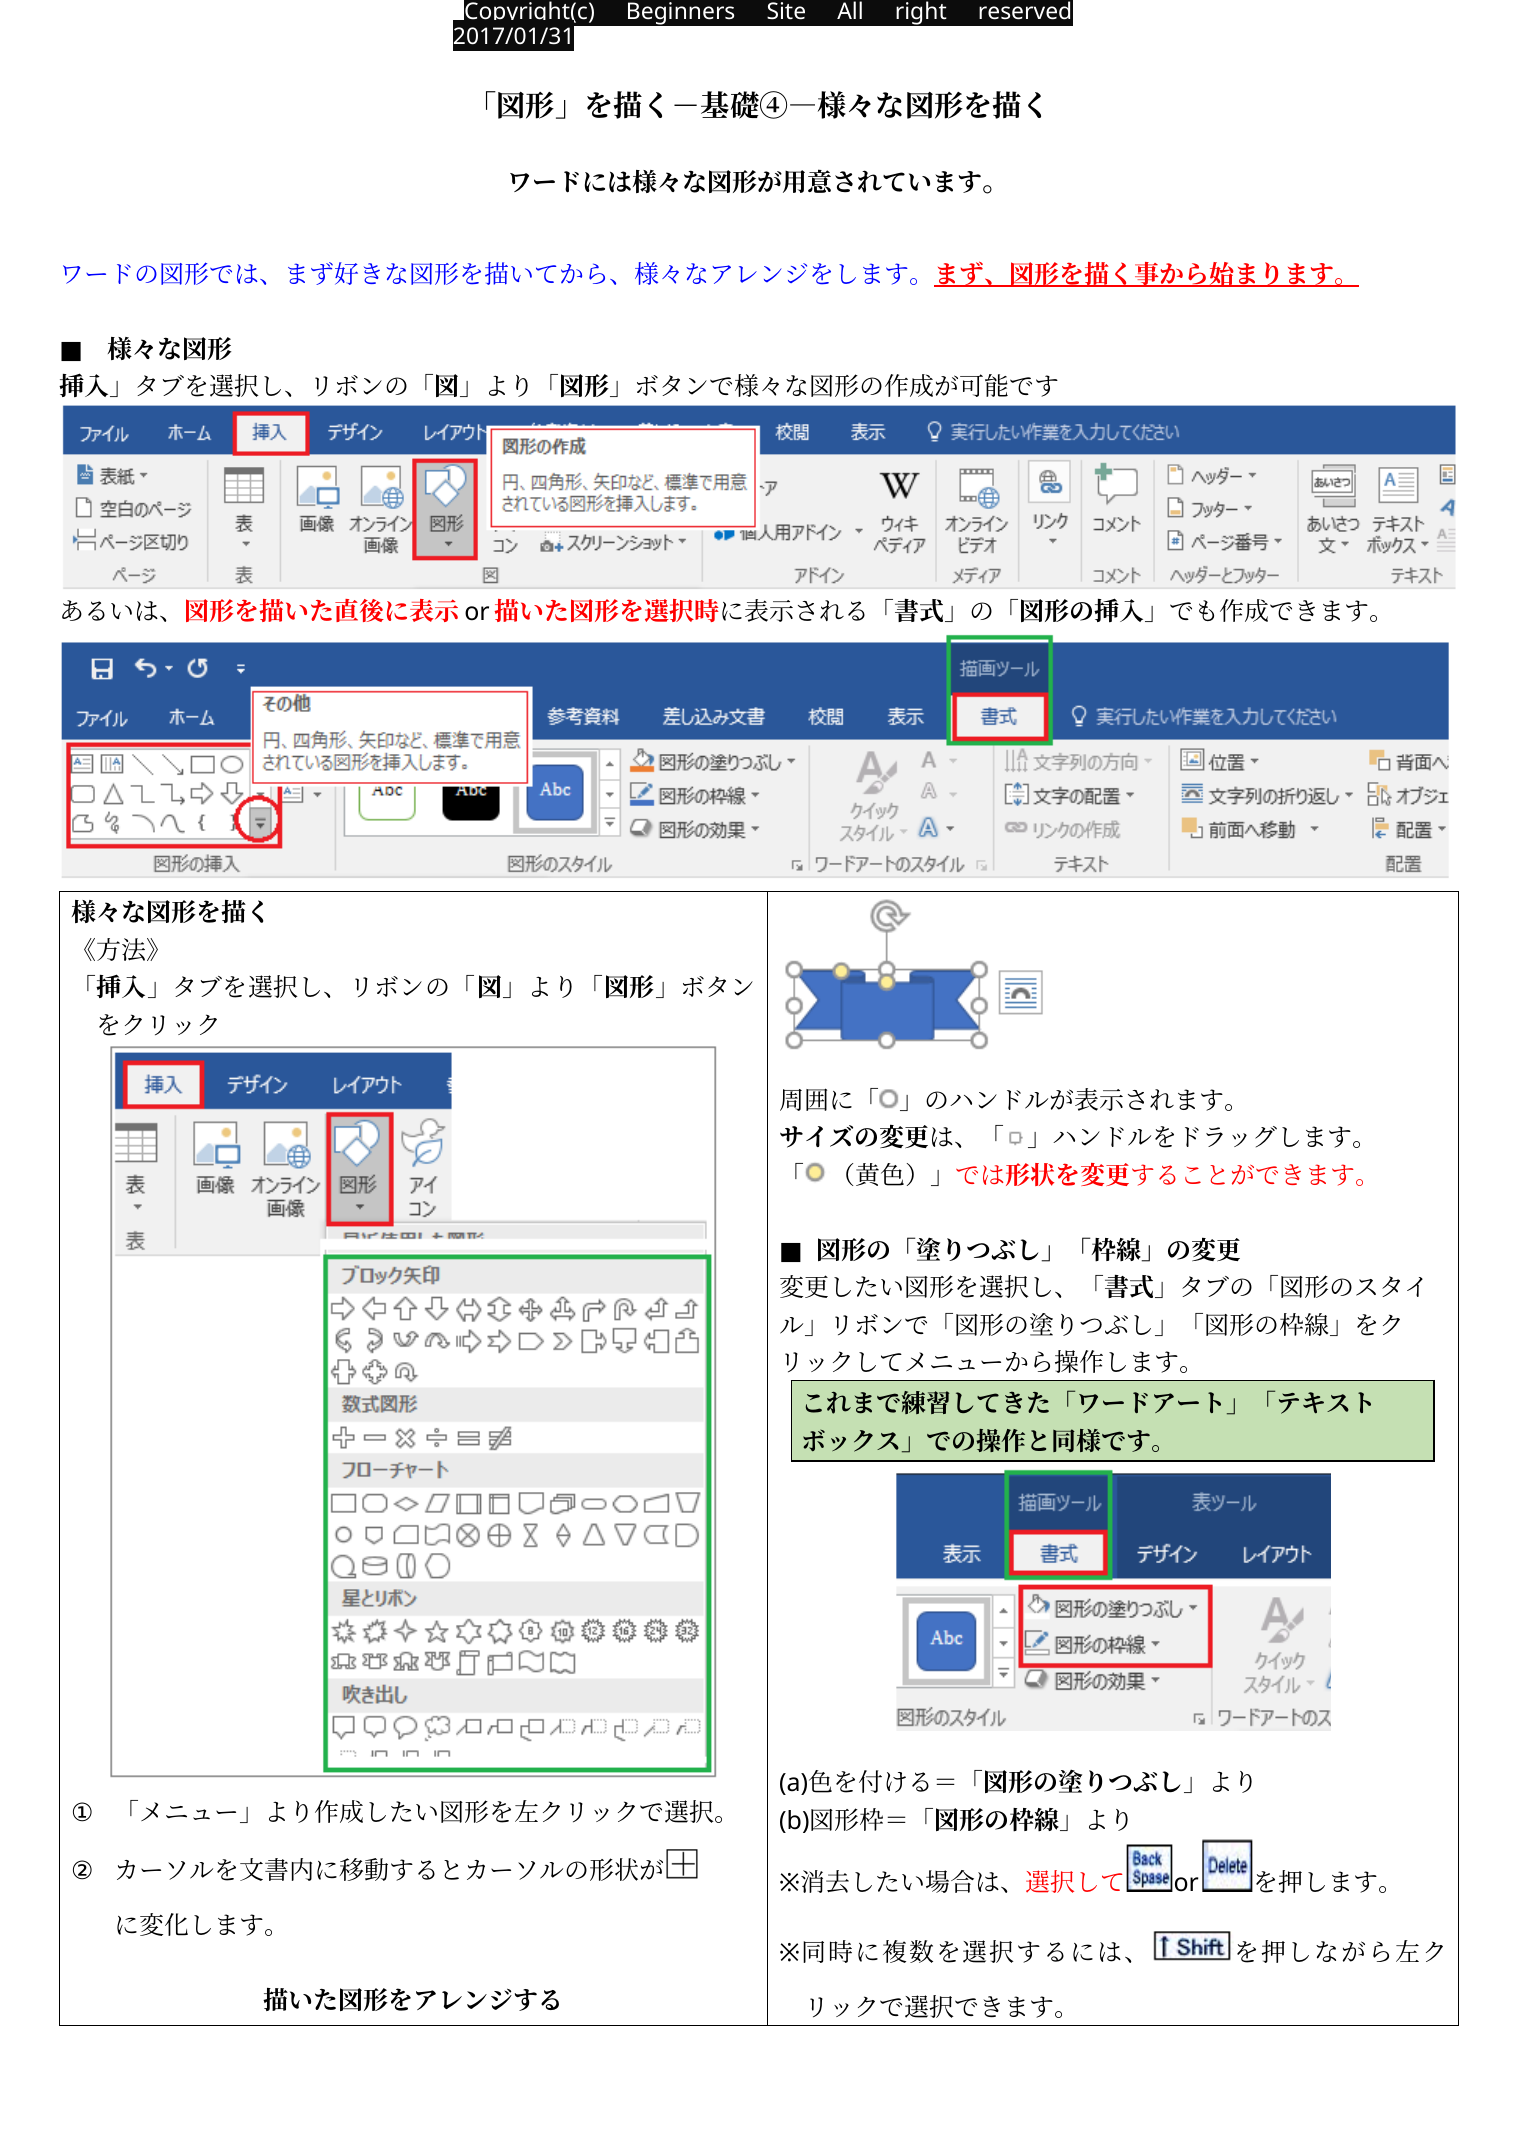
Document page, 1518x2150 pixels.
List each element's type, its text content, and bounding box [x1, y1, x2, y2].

picture [895, 1462, 1331, 1731]
picture [1151, 1930, 1234, 1962]
picture [59, 403, 1459, 592]
text ワードには様々な図形が用意されています。 [59, 141, 1459, 216]
text 「図形」を描く－基礎④―様々な図形を描く [59, 66, 1459, 141]
picture [778, 892, 1054, 1054]
text ワードの図形では、まず好きな図形を描いてから、様々なアレンジをします。まず、図形を描く事から始まります。 [59, 254, 1459, 291]
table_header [768, 892, 1458, 2024]
picture [664, 1848, 699, 1880]
picture [1003, 1129, 1028, 1147]
text あるいは、図形を描いた直後に表示or描いた図形を選択時に表示される「書式」の「図形の挿入」でも作成できます。 [59, 592, 1459, 629]
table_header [60, 892, 767, 2024]
text 挿入」タブを選択し、リボンの「図」より「図形」ボタンで様々な図形の作成が可能です [59, 366, 1459, 403]
picture [878, 1088, 900, 1110]
picture [803, 1160, 831, 1185]
picture [1198, 1837, 1254, 1892]
picture [1124, 1843, 1174, 1892]
text ■ 様々な図形 [59, 329, 1459, 366]
picture [106, 1042, 721, 1782]
picture [59, 628, 1454, 884]
